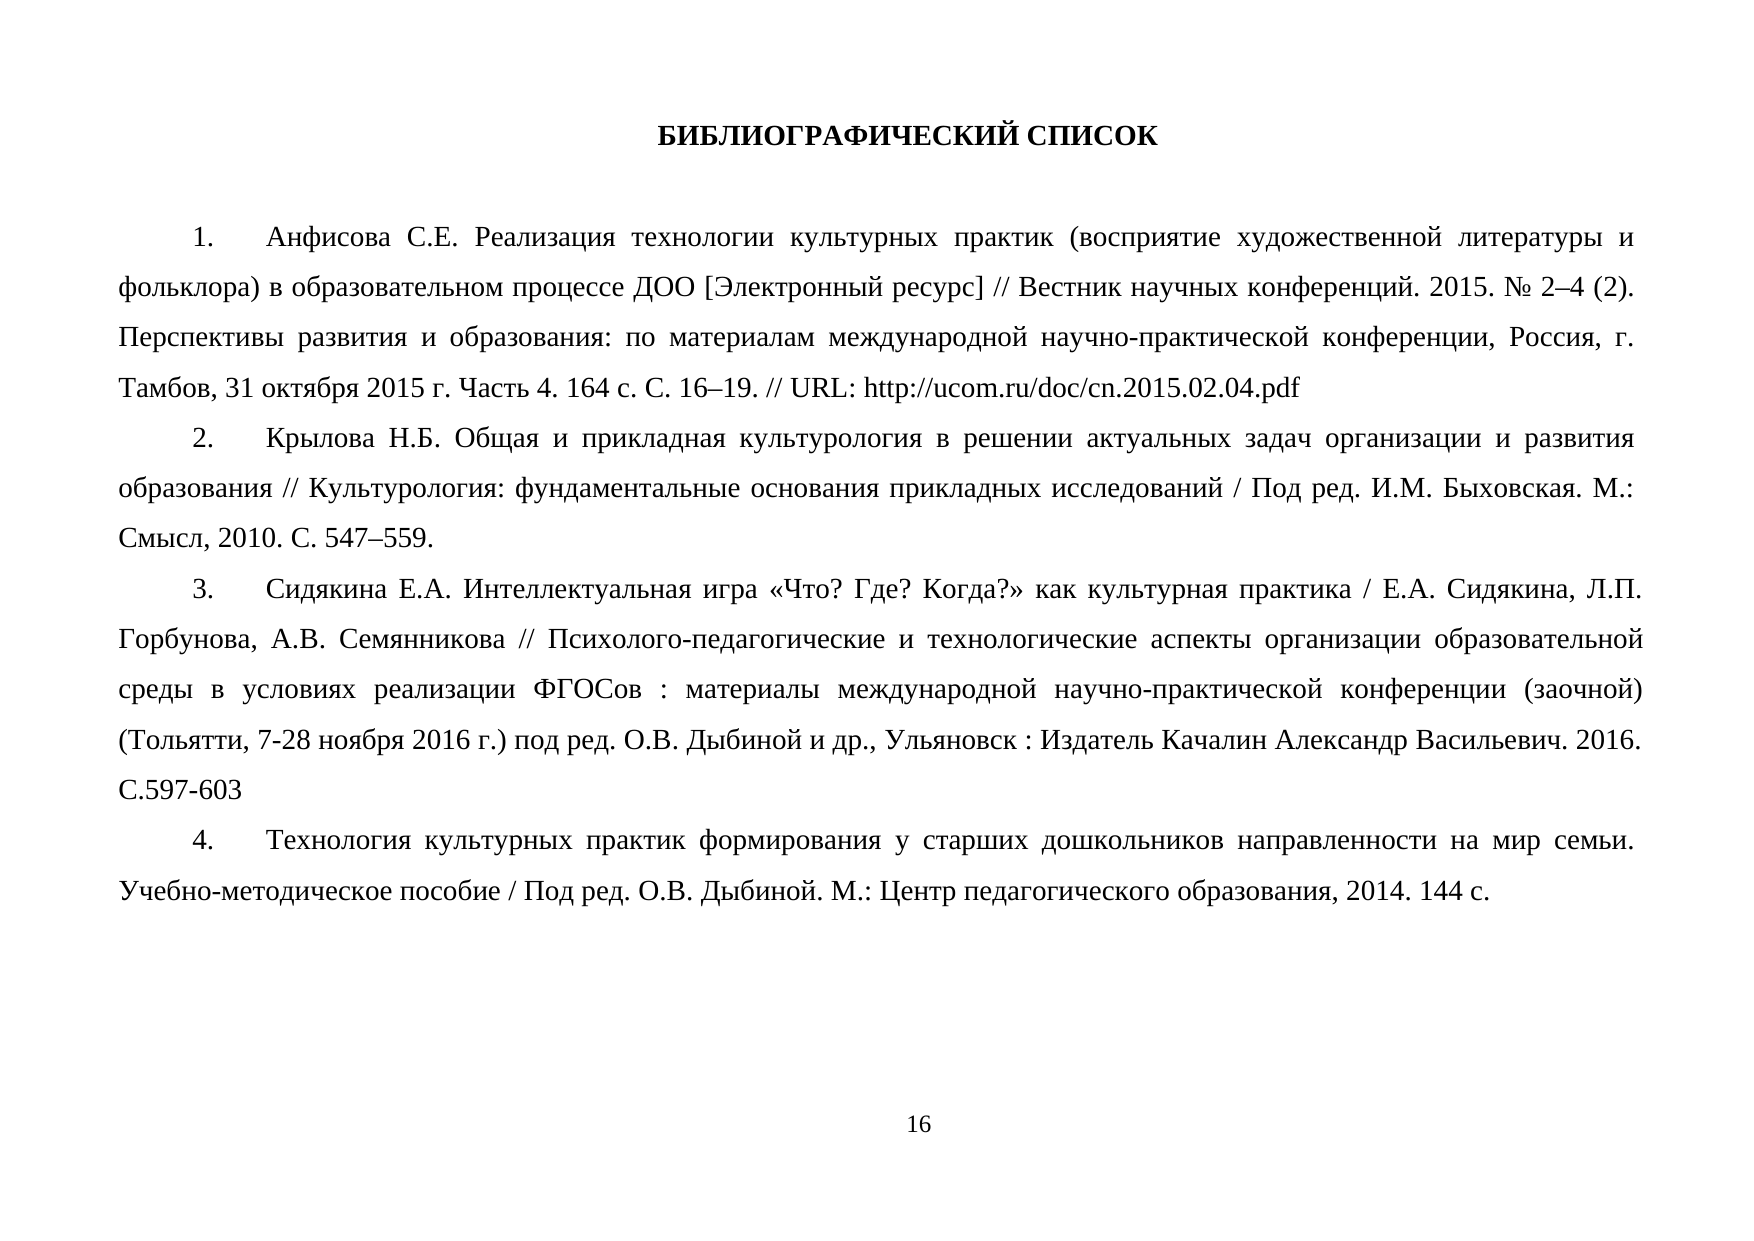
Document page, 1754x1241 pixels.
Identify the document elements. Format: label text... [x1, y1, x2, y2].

list Крылова Н.Б. Общая и прикладная культурология в решении актуальных задач организации и развития образования // Культурология: фундаментальные основания прикладных исследований / Под ред. И.М. Быховская. М.: Смысл, 2010. С. 547–559. [118, 420, 1636, 554]
list Технология культурных практик формирования у старших дошкольников направленности на мир семьи. Учебно-методическое пособие / Под ред. О.В. Дыбиной. М.: Центр педагогического образования, 2014. 144 с. [118, 822, 1636, 906]
list Сидякина Е.А. Интеллектуальная игра «Что? Где? Когда?» как культурная практика / Е.А. Сидякина, Л.П. Горбунова, А.В. Семянникова // Психолого-педагогические и технологические аспекты организации образовательной среды в условиях реализации ФГОСов : материалы международной научно-практической конференции (заочной) (Тольятти, 7-28 ноября 2016 г.) под ред. О.В. Дыбиной и др., Ульяновск : Издатель Качалин Александр Васильевич. 2016. С.597-603 [118, 571, 1644, 806]
text БИБЛИОГРАФИЧЕСКИЙ СПИСОК [103, 118, 1637, 152]
list Анфисова С.Е. Реализация технологии культурных практик (восприятие художественной литературы и фольклора) в образовательном процессе ДОО [Электронный ресурс] // Вестник научных конференций. 2015. № 2–4 (2). Перспективы развития и образования: по материалам международной научно-практической конференции, Россия, г. Тамбов, 31 октября 2015 г. Часть 4. 164 с. С. 16–19. // URL: http://ucom.ru/doc/cn.2015.02.04.pdf [118, 219, 1636, 403]
